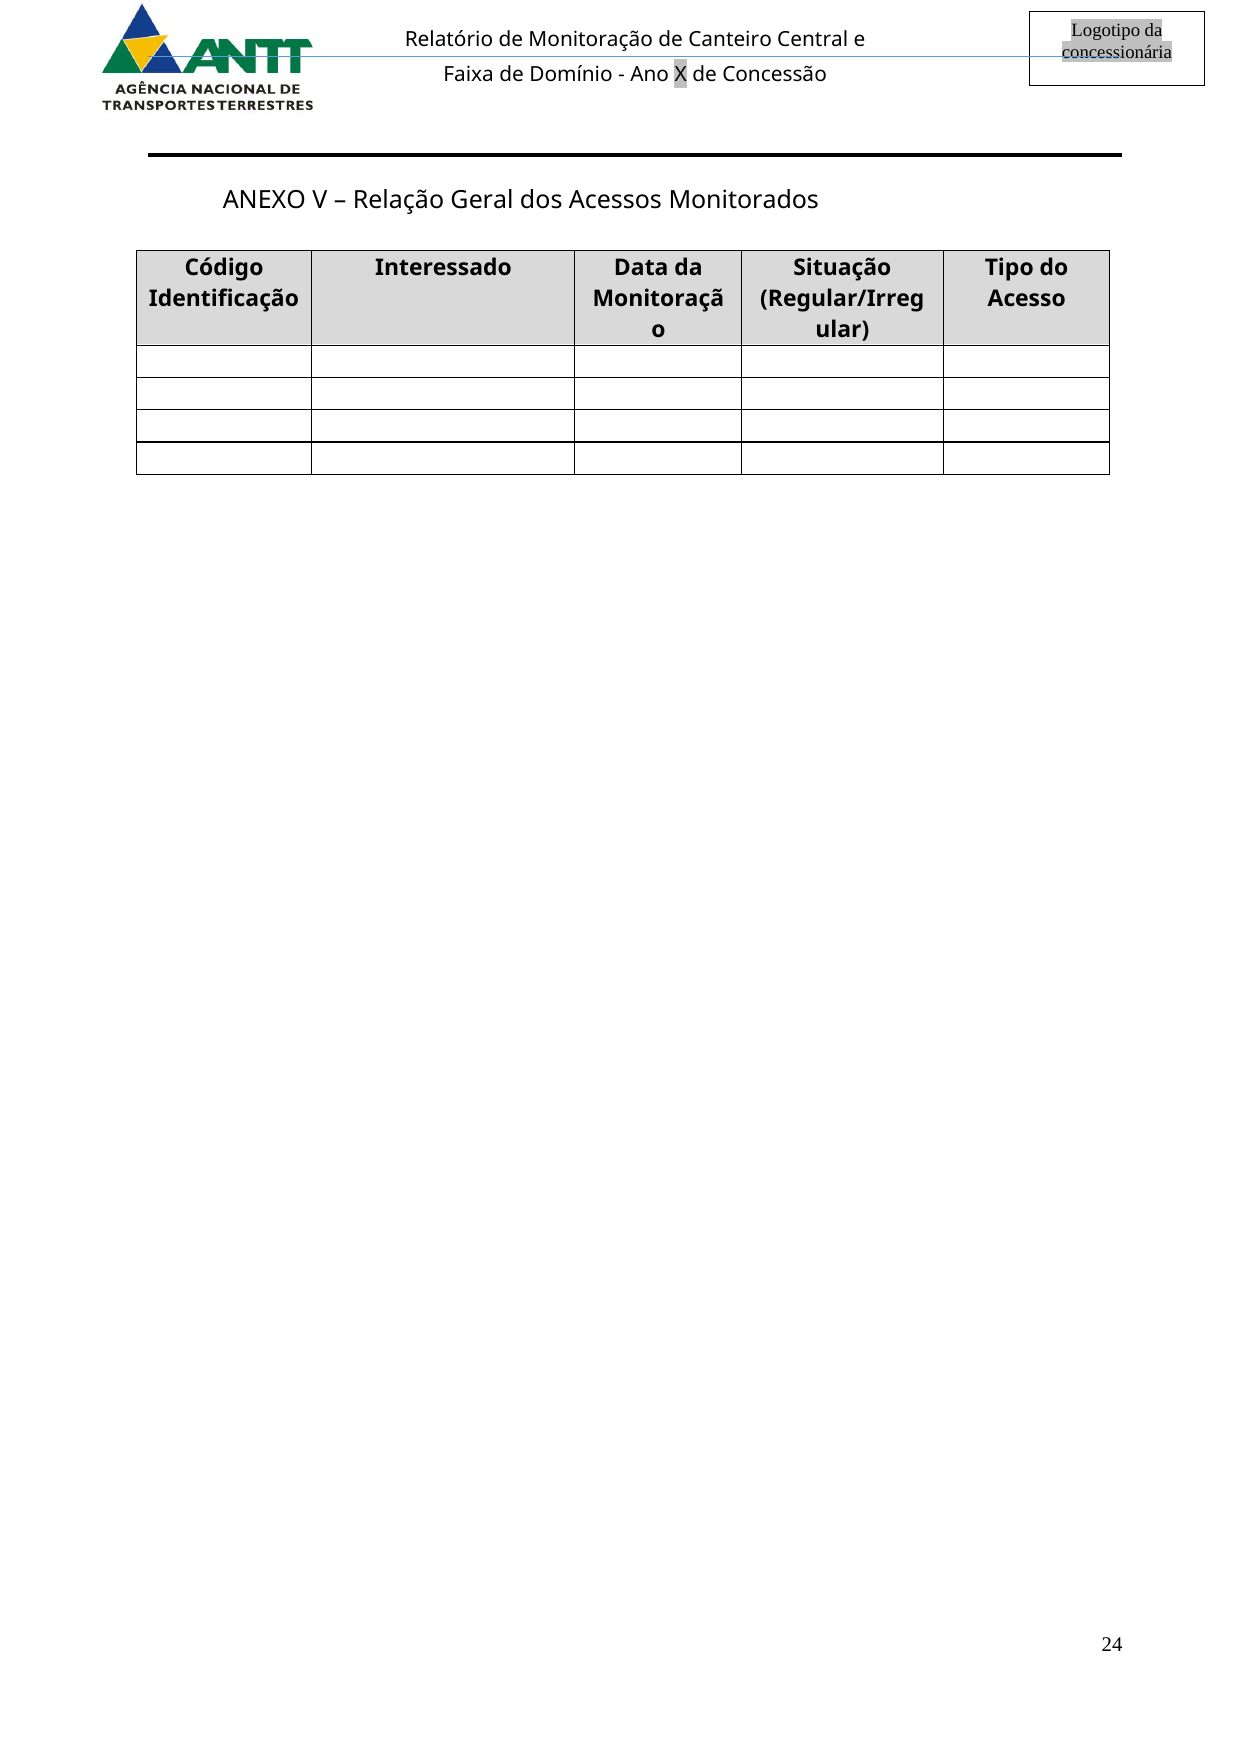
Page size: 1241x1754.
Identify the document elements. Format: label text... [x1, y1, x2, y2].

text ANEXO V – Relação Geral dos Acessos Monitorados [223, 182, 1122, 216]
table_cell [137, 443, 311, 474]
table_cell [575, 378, 741, 409]
table_cell [575, 443, 741, 474]
table_cell [312, 443, 574, 474]
table_cell [742, 443, 943, 474]
table_cell [312, 378, 574, 409]
table_cell [742, 346, 943, 377]
table_cell [742, 378, 943, 409]
table_header Tipo do Acesso [944, 251, 1109, 344]
table_cell [575, 410, 741, 441]
table_cell [944, 443, 1109, 474]
table_cell [312, 410, 574, 441]
table_header Data da Monitoração [575, 251, 741, 344]
picture [98, 0, 317, 115]
table_cell [312, 346, 574, 377]
table_cell [137, 410, 311, 441]
table_cell [742, 410, 943, 441]
table_cell [944, 378, 1109, 409]
table_cell [137, 378, 311, 409]
table_header Código Identificação [137, 251, 311, 344]
table_header Situação (Regular/Irregular) [742, 251, 943, 344]
table_header Interessado [312, 251, 574, 344]
table_cell [944, 410, 1109, 441]
table_cell [137, 346, 311, 377]
table_cell [575, 346, 741, 377]
table_cell [944, 346, 1109, 377]
